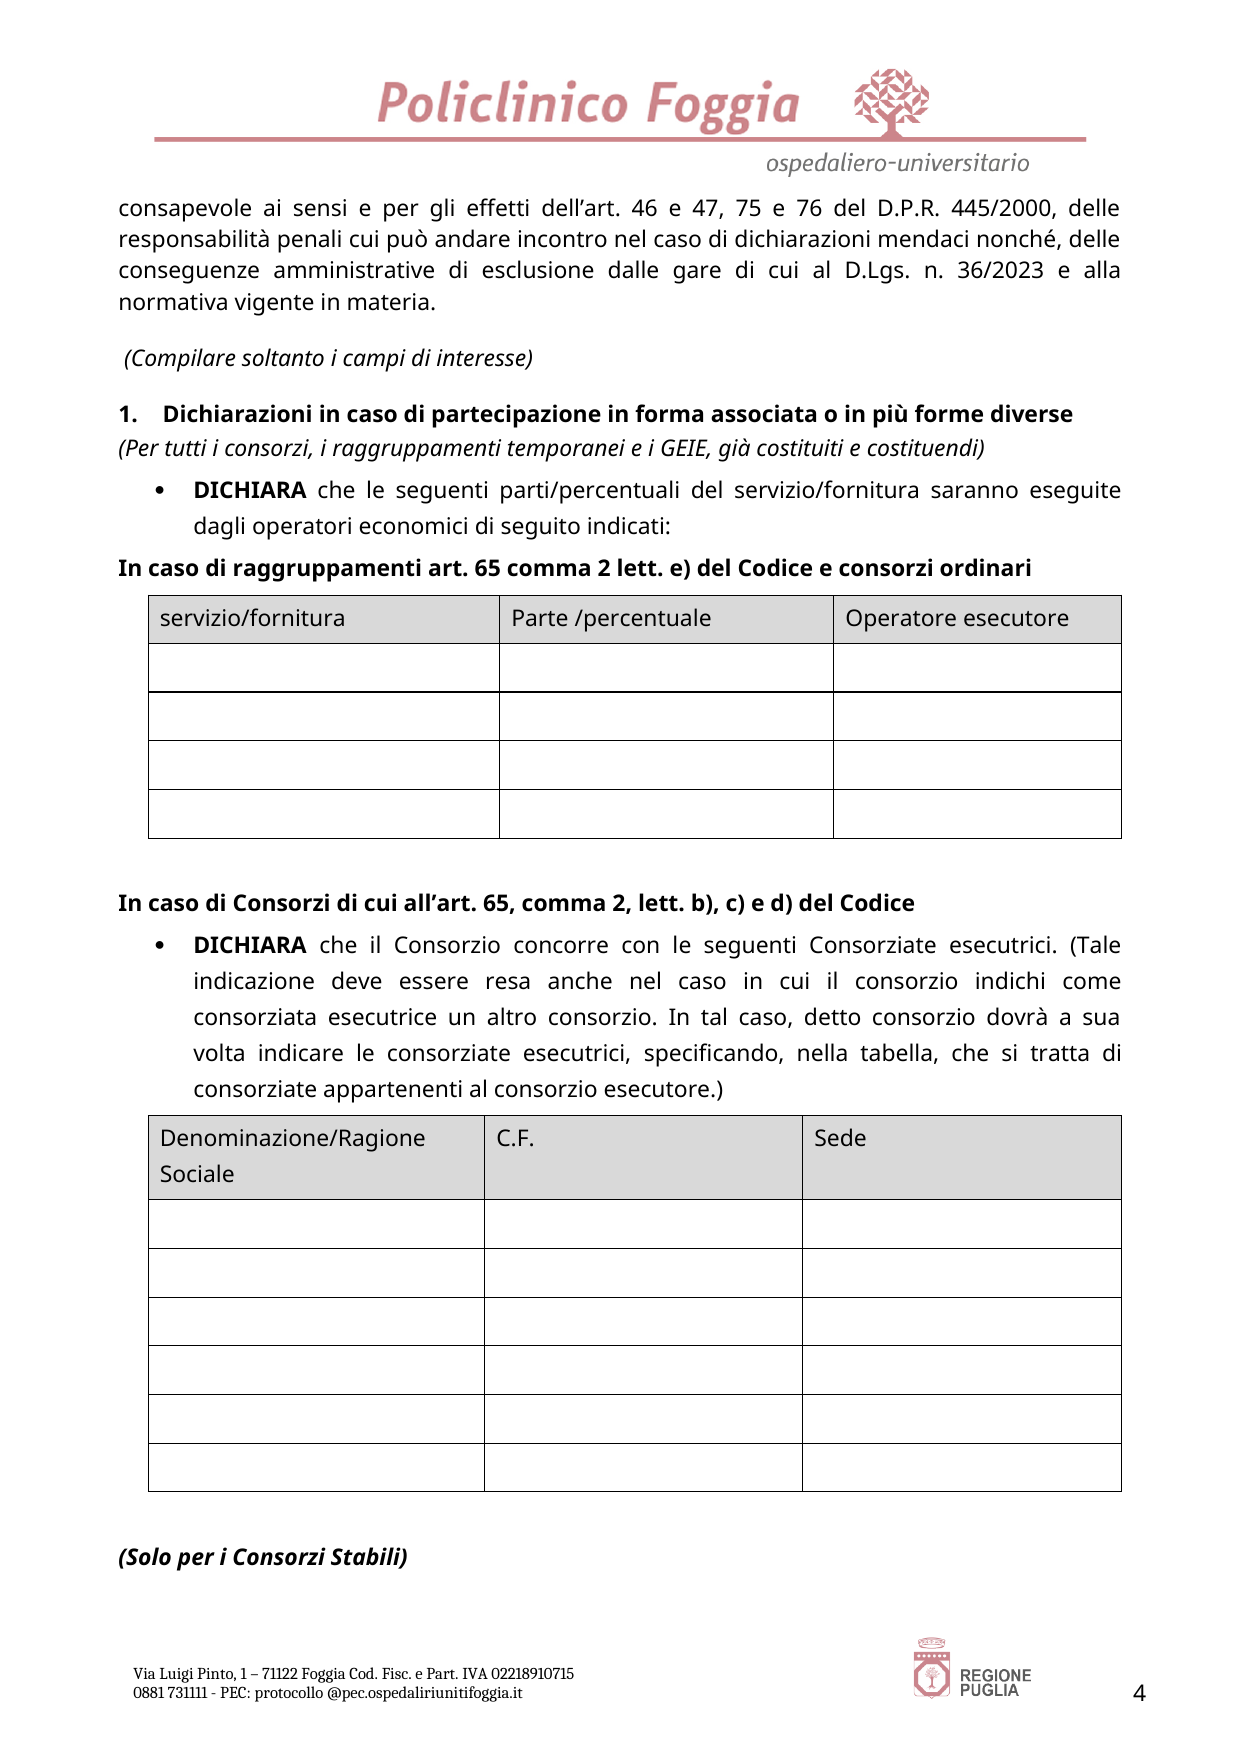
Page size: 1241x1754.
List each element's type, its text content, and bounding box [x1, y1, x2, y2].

table_cell [803, 1395, 1121, 1442]
table_cell [149, 1298, 484, 1345]
table_cell [834, 644, 1121, 691]
text (Solo per i Consorzi Stabili) [118, 1541, 1122, 1572]
table_cell [149, 1444, 484, 1491]
text In caso di Consorzi di cui all’art. 65, comma 2, lett. b), c) e d) del Codice [118, 887, 1122, 918]
text (Per tutti i consorzi, i raggruppamenti temporanei e i GEIE, già costituiti e costituendi) [118, 432, 1122, 463]
list DICHIARA che le seguenti parti/percentuali del servizio/fornitura saranno eseguite dagli operatori economici di seguito indicati: [156, 474, 1122, 541]
picture [153, 68, 1087, 177]
list Dichiarazioni in caso di partecipazione in forma associata o in più forme diverse [118, 398, 1122, 429]
table_cell [803, 1444, 1121, 1491]
table_cell [485, 1200, 802, 1248]
table_cell [149, 1395, 484, 1442]
text (Compilare soltanto i campi di interesse) [118, 342, 1122, 373]
table_cell [803, 1346, 1121, 1394]
table_header Denominazione/Ragione Sociale [149, 1116, 484, 1199]
table_cell [500, 790, 833, 837]
table_header Sede [803, 1116, 1121, 1199]
table_cell [500, 693, 833, 740]
text In caso di raggruppamenti art. 65 comma 2 lett. e) del Codice e consorzi ordinari [118, 552, 1122, 583]
table_cell [485, 1444, 802, 1491]
table_cell [485, 1395, 802, 1442]
table_header C.F. [485, 1116, 802, 1199]
table_header Parte /percentuale [500, 596, 833, 643]
table_cell [834, 741, 1121, 789]
table_header servizio/fornitura [149, 596, 499, 643]
table_cell [834, 693, 1121, 740]
table_cell [485, 1249, 802, 1297]
text consapevole ai sensi e per gli effetti dell’art. 46 e 47, 75 e 76 del D.P.R. 445/2000, delle responsabilità penali cui può andare incontro nel caso di dichiarazioni mendaci nonché, delle conseguenze amministrative di esclusione dalle gare di cui al D.Lgs. n. 36/2023 e alla normativa vigente in materia. [118, 192, 1122, 317]
picture [913, 1637, 1031, 1699]
table_cell [149, 1200, 484, 1248]
table_cell [803, 1298, 1121, 1345]
list DICHIARA che il Consorzio concorre con le seguenti Consorziate esecutrici. (Tale indicazione deve essere resa anche nel caso in cui il consorzio indichi come consorziata esecutrice un altro consorzio. In tal caso, detto consorzio dovrà a sua volta indicare le consorziate esecutrici, specificando, nella tabella, che si tratta di consorziate appartenenti al consorzio esecutore.) [156, 929, 1122, 1104]
table_cell [149, 644, 499, 691]
table_cell [500, 741, 833, 789]
table_header Operatore esecutore [834, 596, 1121, 643]
table_cell [485, 1346, 802, 1394]
table_cell [803, 1249, 1121, 1297]
table_cell [803, 1200, 1121, 1248]
table_cell [149, 790, 499, 837]
table_cell [149, 693, 499, 740]
table_cell [500, 644, 833, 691]
table_cell [485, 1298, 802, 1345]
table_cell [834, 790, 1121, 837]
table_cell [149, 1249, 484, 1297]
table_cell [149, 741, 499, 789]
table_cell [149, 1346, 484, 1394]
